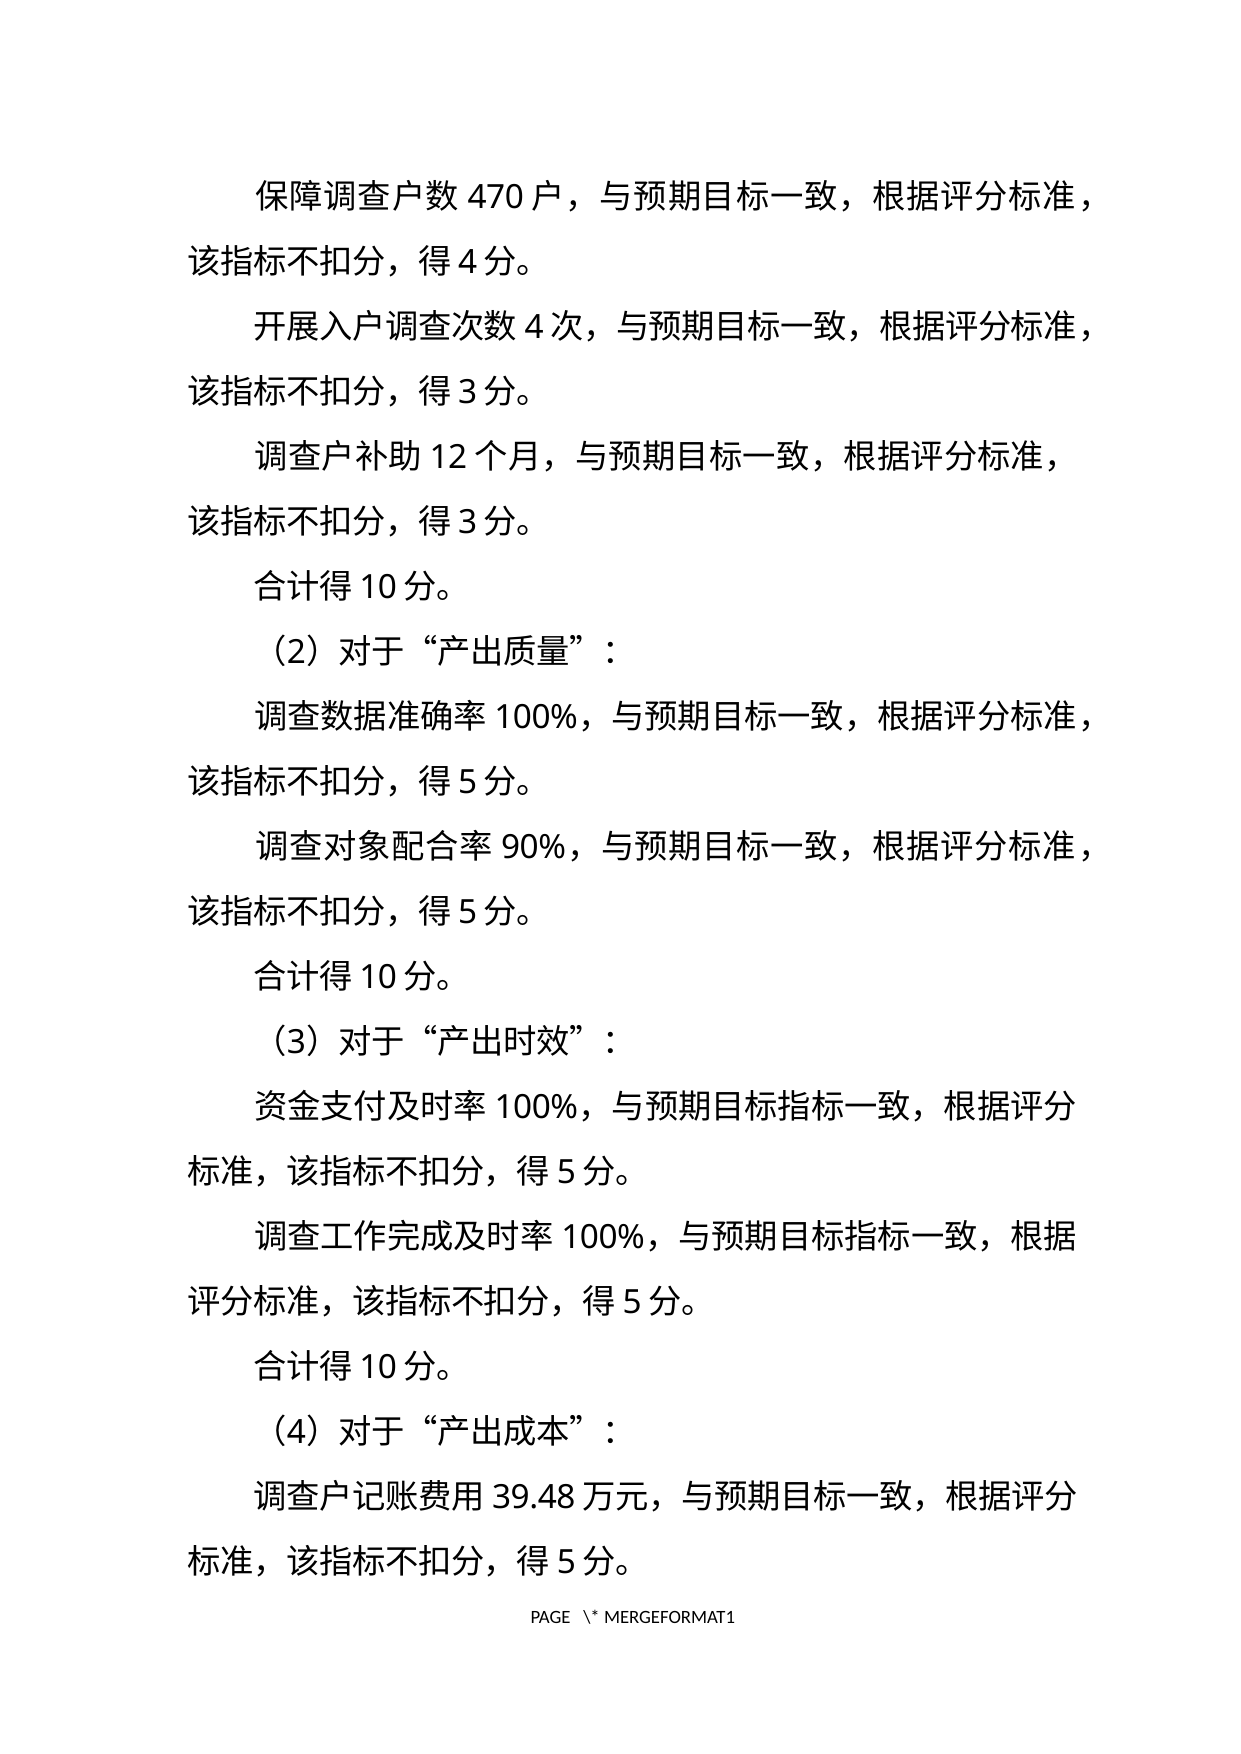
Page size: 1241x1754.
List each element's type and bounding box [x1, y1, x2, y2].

text [187, 162, 1078, 1592]
